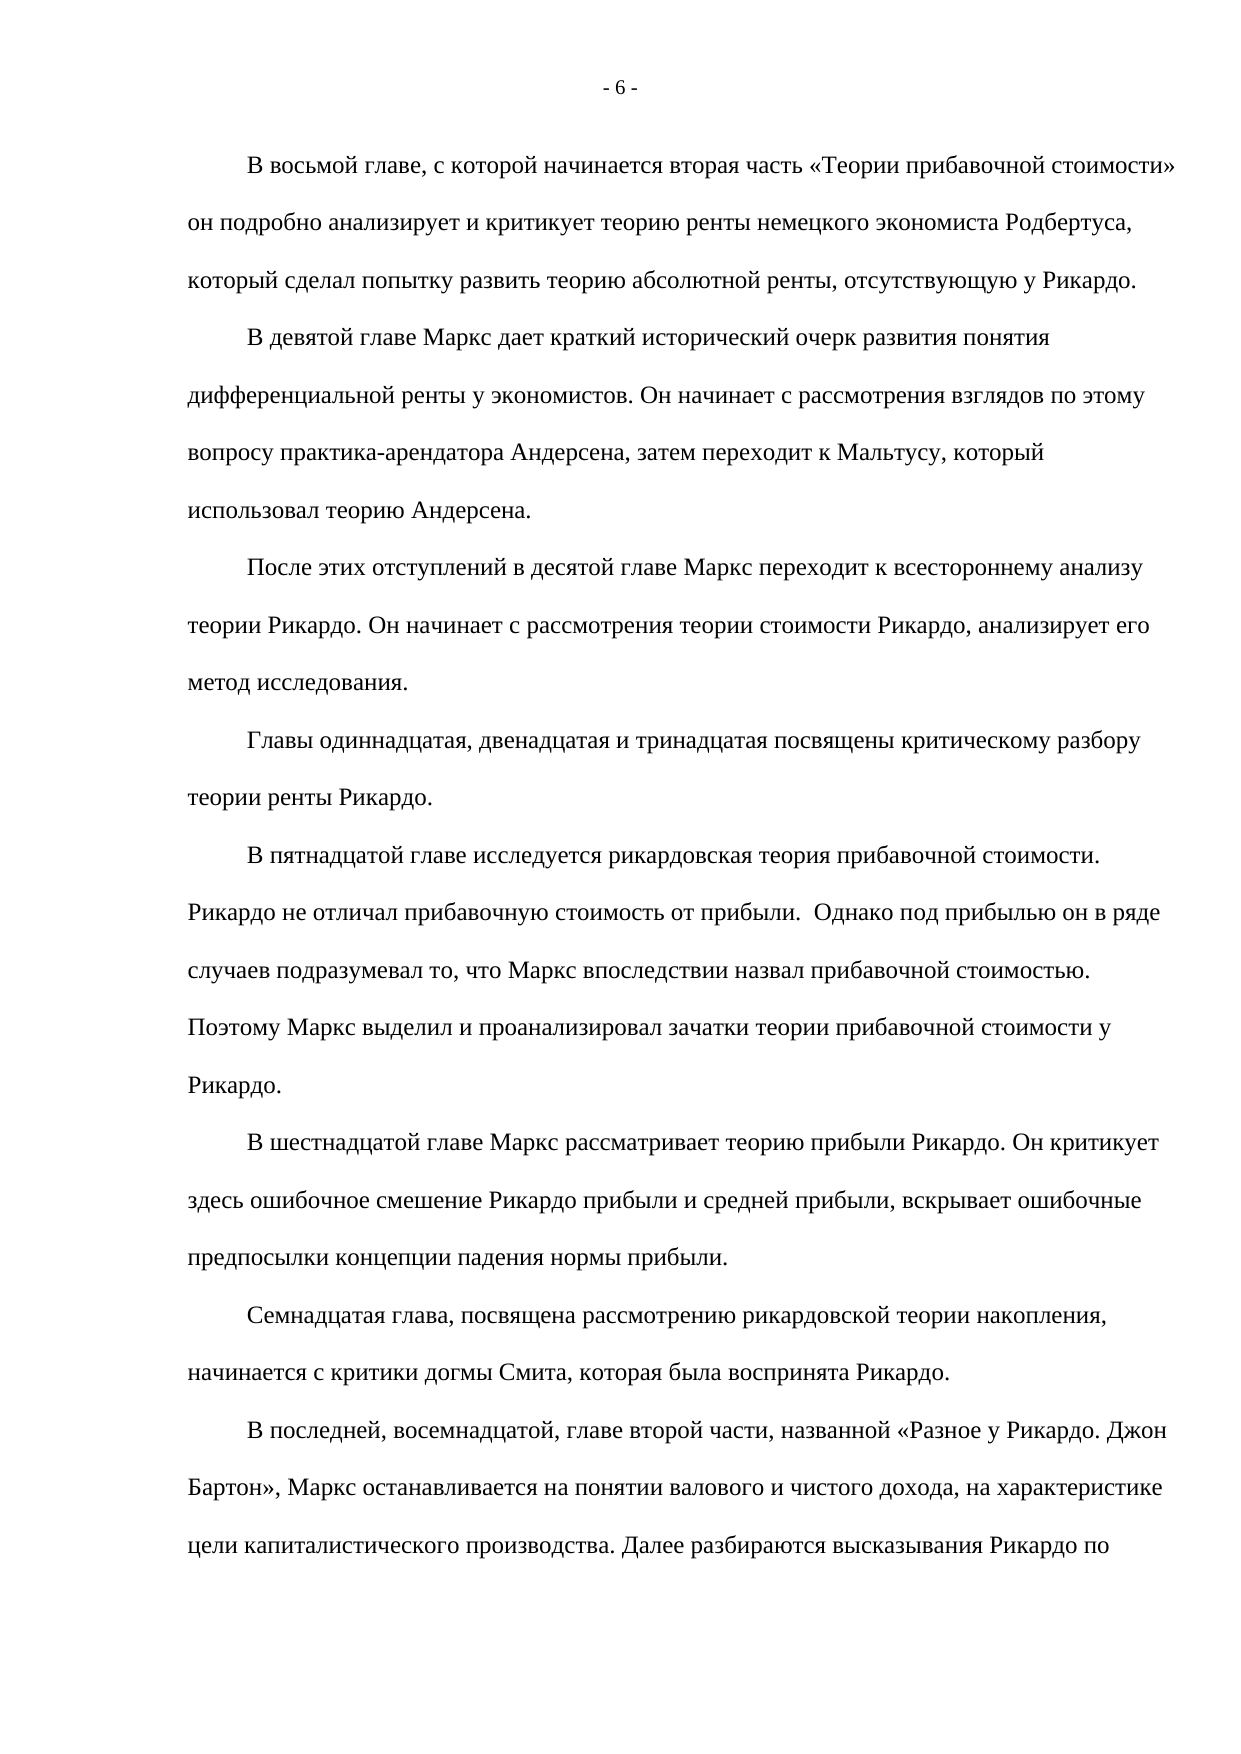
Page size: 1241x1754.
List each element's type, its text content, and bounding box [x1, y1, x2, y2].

text Главы одиннадцатая, двенадцатая и тринадцатая посвящены критическому разбору теории ренты Рикардо. [187, 725, 1181, 811]
text В шестнадцатой главе Маркс рассматривает теорию прибыли Рикардо. Он критикует здесь ошибочное смешение Рикардо прибыли и средней прибыли, вскрывает ошибочные предпосылки концепции падения нормы прибыли. [187, 1127, 1181, 1271]
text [187, 1415, 1181, 1559]
text Семнадцатая глава, посвящена рассмотрению рикардовской теории накопления, начинается с критики догмы Смита, которая была воспринята Рикардо. [187, 1300, 1181, 1386]
text В восьмой главе, с которой начинается вторая часть «Теории прибавочной стоимости» он подробно анализирует и критикует теорию ренты немецкого экономиста Родбертуса, который сделал попытку развить теорию абсолютной ренты, отсутствующую у Рикардо. [187, 150, 1181, 294]
text В девятой главе Маркс дает краткий исторический очерк развития понятия дифференциальной ренты у экономистов. Он начинает с рассмотрения взглядов по этому вопросу практика-арендатора Андерсена, затем переходит к Мальтусу, который использовал теорию Андерсена. [187, 322, 1181, 524]
text После этих отступлений в десятой главе Маркс переходит к всестороннему анализу теории Рикардо. Он начинает с рассмотрения теории стоимости Рикардо, анализирует его метод исследования. [187, 552, 1181, 696]
text В пятнадцатой главе исследуется рикардовская теория прибавочной стоимости. Рикардо не отличал прибавочную стоимость от прибыли. Однако под прибылью он в ряде случаев подразумевал то, что Маркс впоследствии назвал прибавочной стоимостью. Поэтому Маркс выделил и проанализировал зачатки теории прибавочной стоимости у Рикардо. [187, 840, 1181, 1099]
